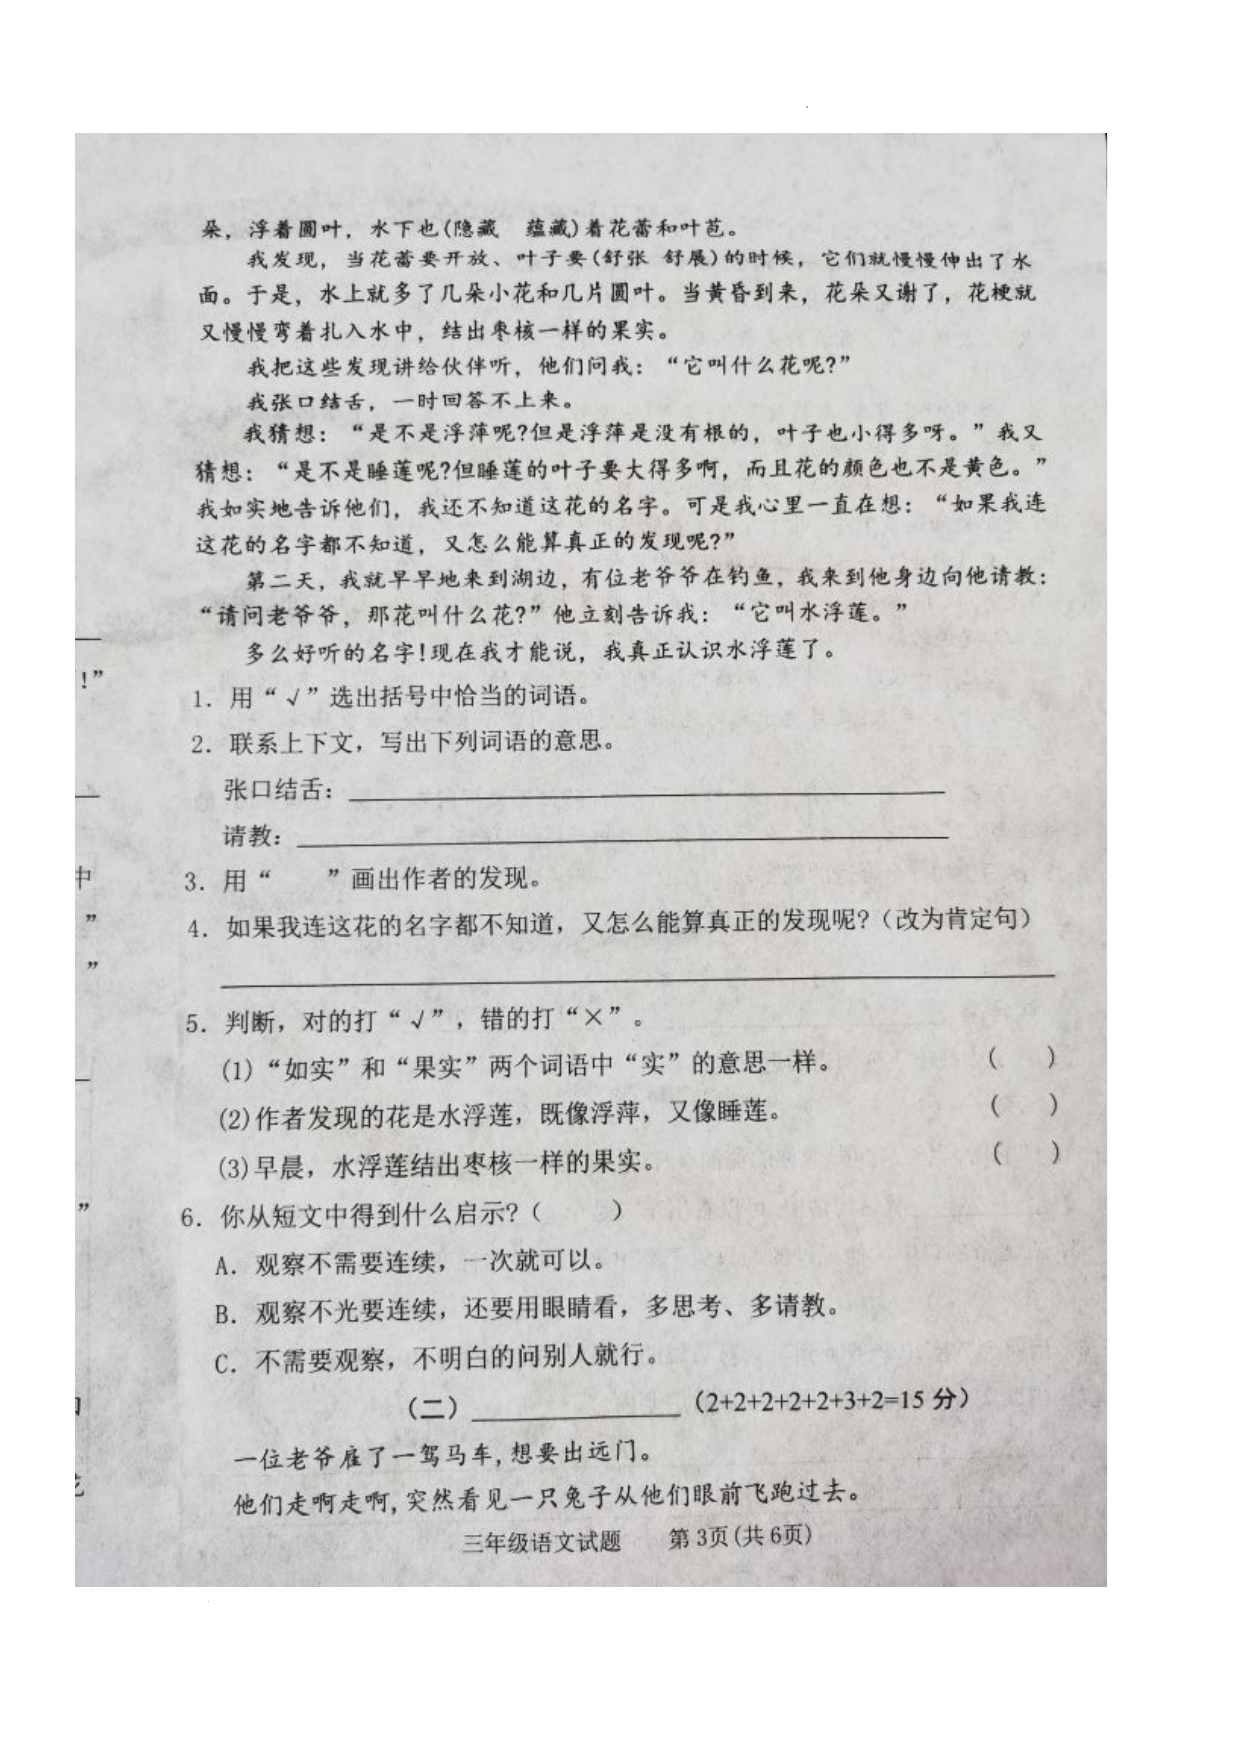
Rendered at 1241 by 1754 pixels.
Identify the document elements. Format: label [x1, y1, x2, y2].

picture [75, 133, 1108, 1587]
